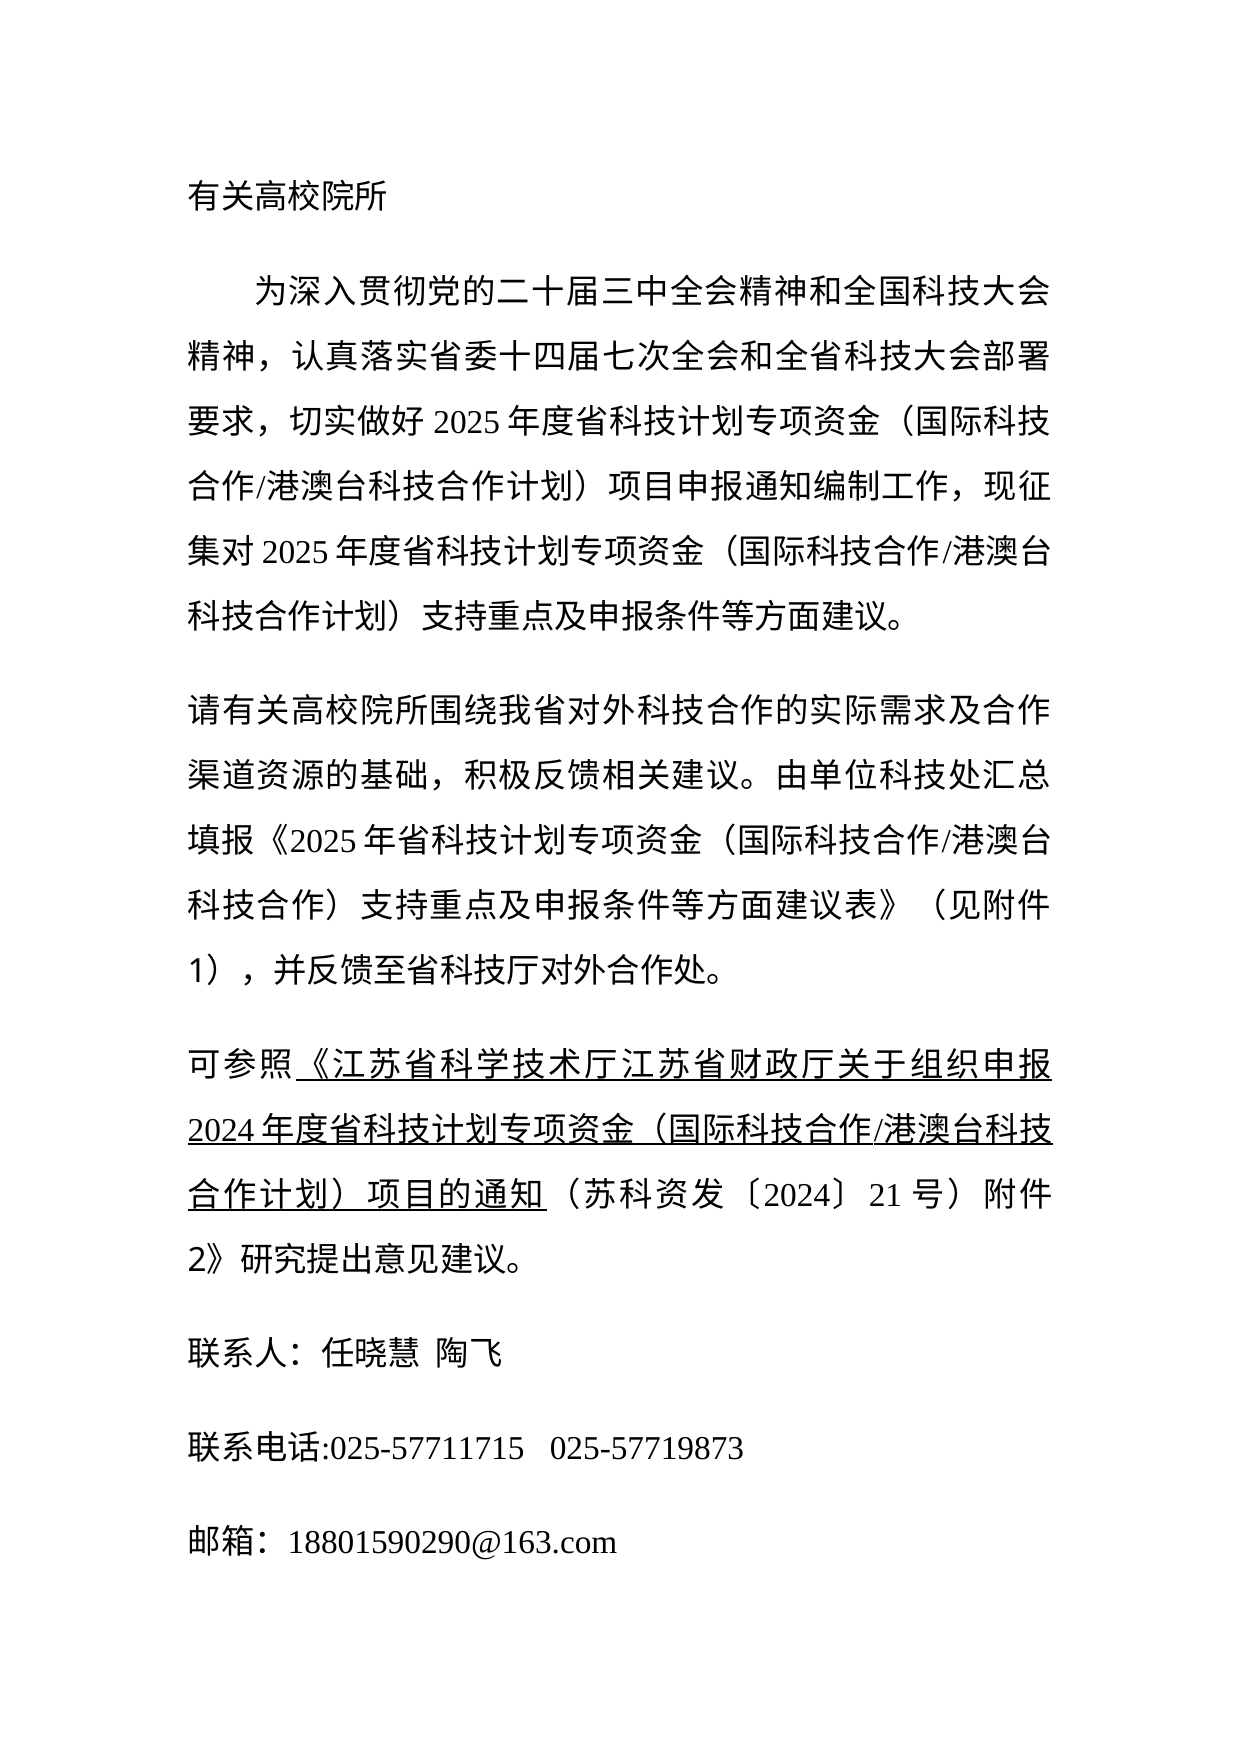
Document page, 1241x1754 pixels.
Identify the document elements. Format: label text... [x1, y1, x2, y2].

text 请有关高校院所围绕我省对外科技合作的实际需求及合作渠道资源的基础，积极反馈相关建议。由单位科技处汇总填报《2025年省科技计划专项资金（国际科技合作/港澳台科技合作）支持重点及申报条件等方面建议表》（见附件1），并反馈至省科技厅对外合作处。 [187, 675, 1053, 1000]
text 可参照《江苏省科学技术厅江苏省财政厅关于组织申报2024年度省科技计划专项资金（国际科技合作/港澳台科技合作计划）项目的通知（苏科资发〔2024〕21号）附件2》研究提出意见建议。 [187, 1029, 1053, 1143]
text 为深入贯彻党的二十届三中全会精神和全国科技大会精神，认真落实省委十四届七次全会和全省科技大会部署要求，切实做好2025年度省科技计划专项资金（国际科技合作/港澳台科技合作计划）项目申报通知编制工作，现征集对2025年度省科技计划专项资金（国际科技合作/港澳台科技合作计划）支持重点及申报条件等方面建议。 [187, 256, 1053, 646]
text 可参照《江苏省科学技术厅江苏省财政厅关于组织申报2024年度省科技计划专项资金（国际科技合作/港澳台科技合作计划）项目的通知（苏科资发〔2024〕21号）附件2》研究提出意见建议。 [187, 1144, 1053, 1289]
text 联系电话:025-57711715 025-57719873 [187, 1413, 1053, 1478]
text 有关高校院所 [187, 162, 1053, 227]
text 邮箱：18801590290@163.com [187, 1507, 1053, 1572]
text 联系人：任晓慧 陶飞 [187, 1319, 1053, 1384]
